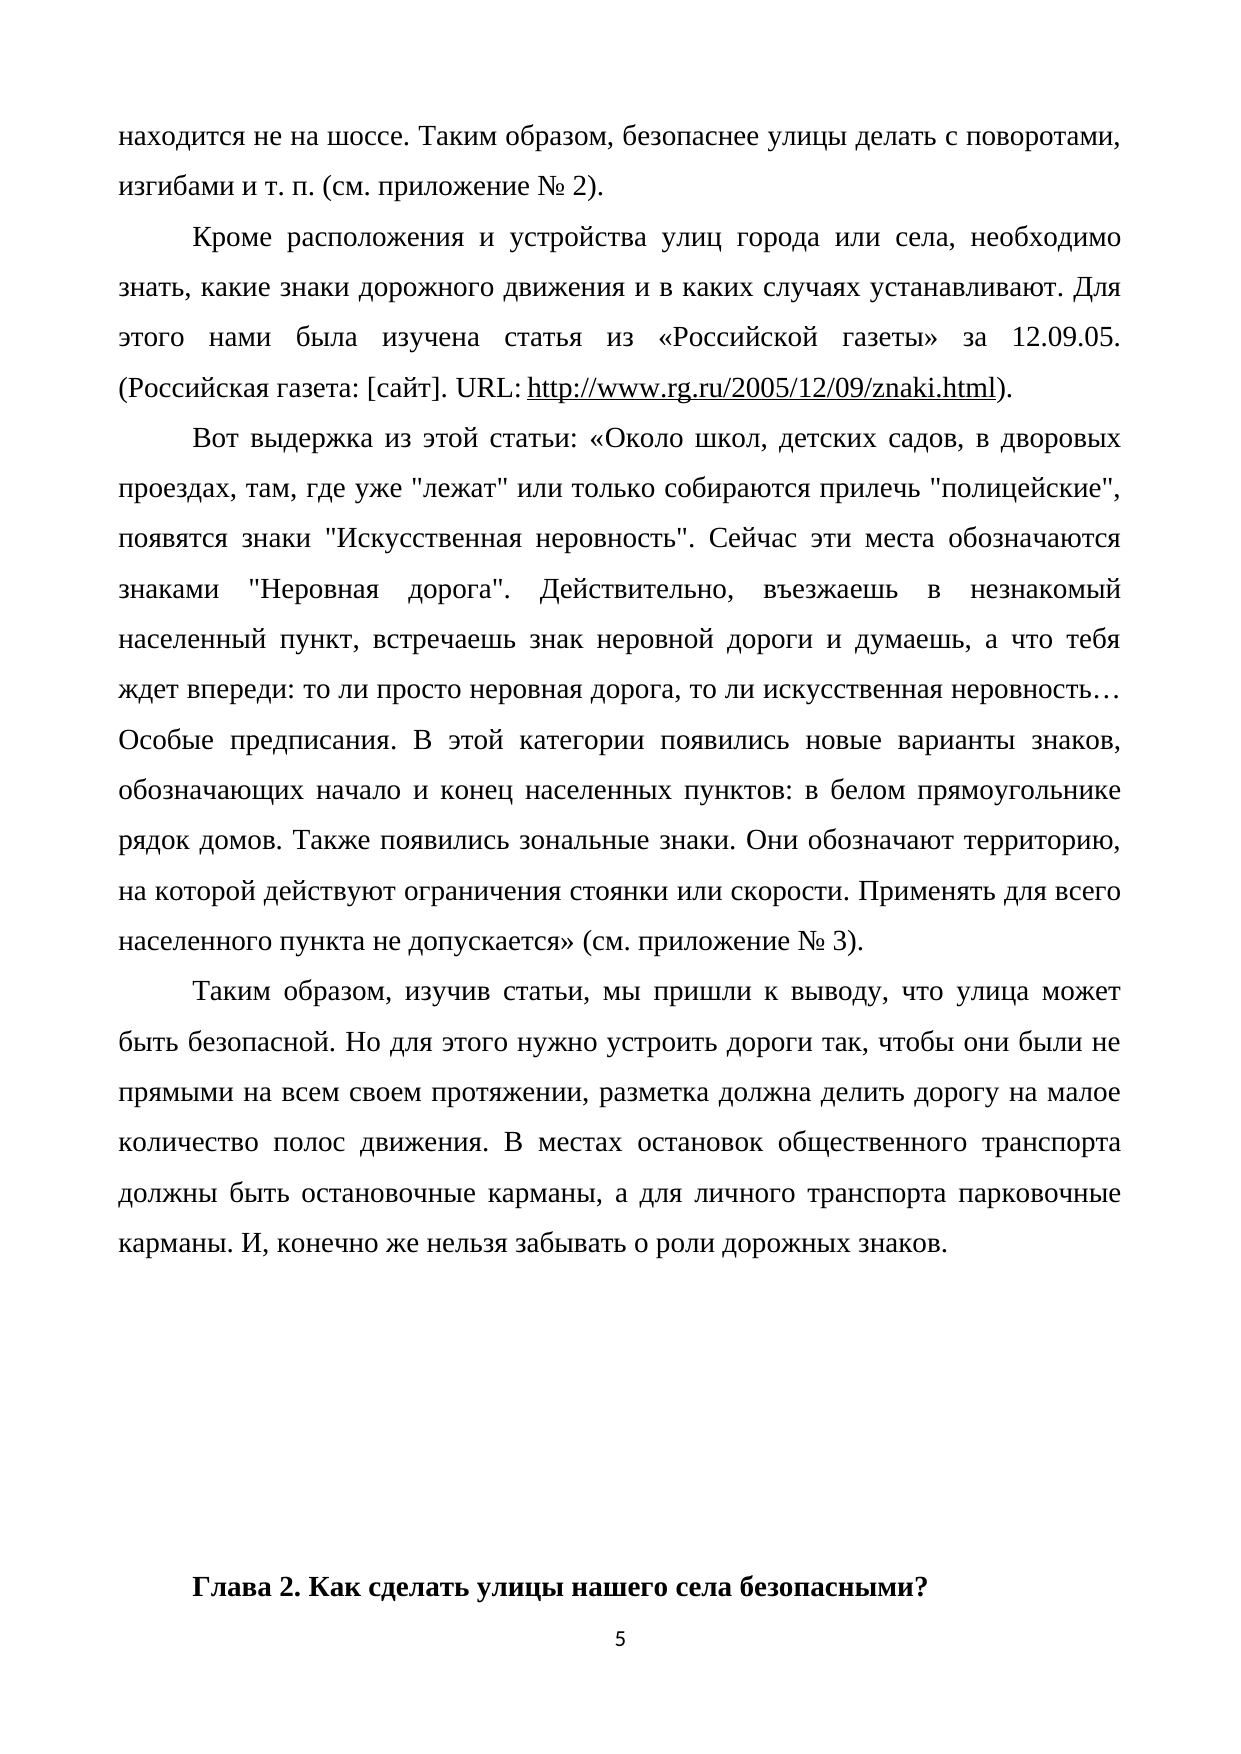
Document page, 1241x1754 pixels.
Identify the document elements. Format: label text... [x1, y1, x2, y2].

text Кроме расположения и устройства улиц города или села, необходимо знать, какие знаки дорожного движения и в каких случаях устанавливают. Для этого нами была изучена статья из «Российской газеты» за 12.09.05. (Российская газета: [сайт]. URL: http://www.rg.ru/2005/12/09/znaki.html). [118, 219, 1122, 403]
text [118, 118, 1122, 202]
text Таким образом, изучив статьи, мы пришли к выводу, что улица может быть безопасной. Но для этого нужно устроить дороги так, чтобы они были не прямыми на всем своем протяжении, разметка должна делить дорогу на малое количество полос движения. В местах остановок общественного транспорта должны быть остановочные карманы, а для личного транспорта парковочные карманы. И, конечно же нельзя забывать о роли дорожных знаков. [118, 973, 1122, 1258]
text Вот выдержка из этой статьи: «Около школ, детских садов, в дворовых проездах, там, где уже "лежат" или только собираются прилечь "полицейские", появятся знаки "Искусственная неровность". Сейчас эти места обозначаются знаками "Неровная дорога". Действительно, въезжаешь в незнакомый населенный пункт, встречаешь знак неровной дороги и думаешь, а что тебя ждет впереди: то ли просто неровная дорога, то ли искусственная неровность…Особые предписания. В этой категории появились новые варианты знаков, обозначающих начало и конец населенных пунктов: в белом прямоугольнике рядок домов. Также появились зональные знаки. Они обозначают территорию, на которой действуют ограничения стоянки или скорости. Применять для всего населенного пункта не допускается» (см. приложение № 3). [118, 420, 1122, 957]
text Глава 2. Как сделать улицы нашего села безопасными? [118, 1569, 1122, 1602]
